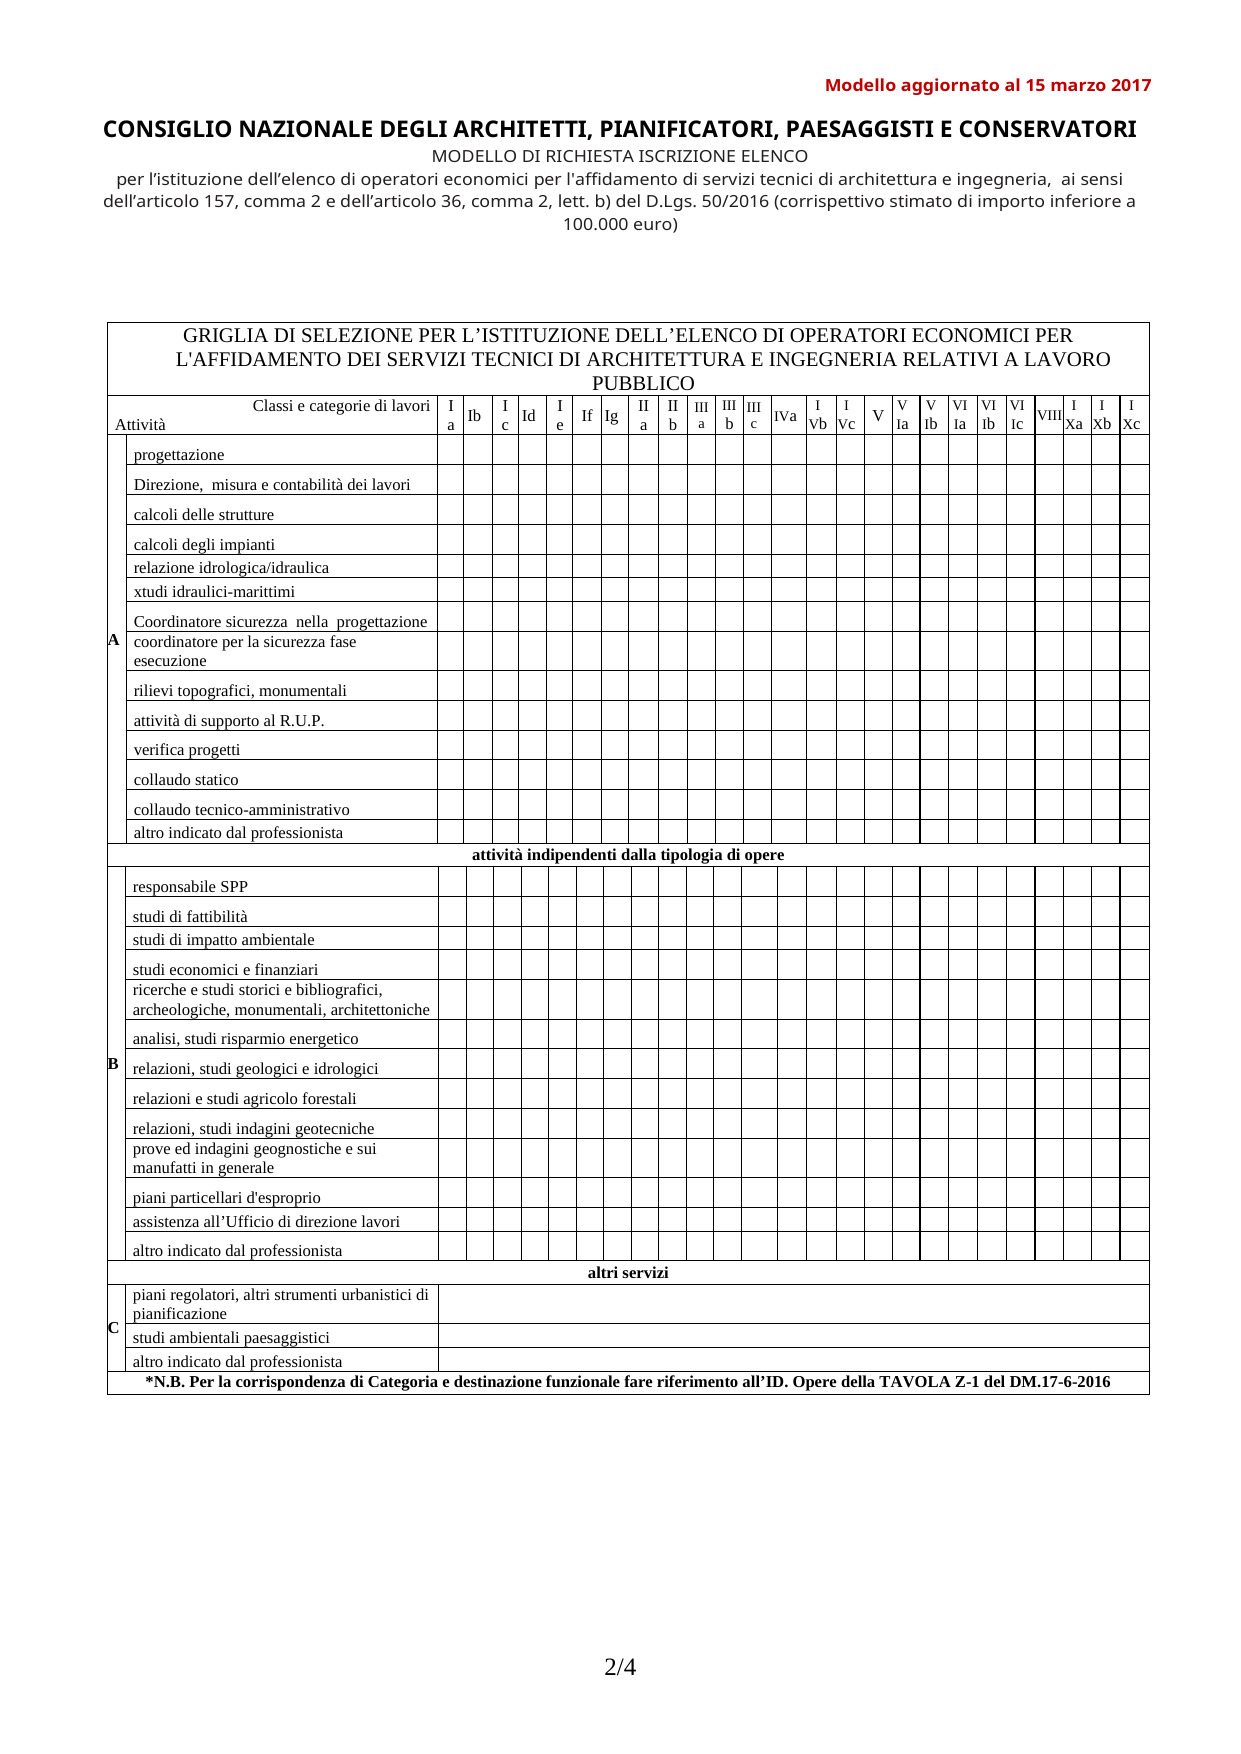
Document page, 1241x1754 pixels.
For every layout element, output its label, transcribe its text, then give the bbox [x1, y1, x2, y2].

table_cell [573, 632, 601, 670]
table_cell [577, 1020, 603, 1048]
table_cell [629, 731, 658, 759]
table_cell [949, 897, 977, 926]
table_cell [1036, 731, 1063, 759]
table_cell [778, 1139, 806, 1177]
table_cell [837, 950, 864, 979]
table_cell [1036, 1020, 1063, 1048]
table_cell [807, 790, 836, 819]
table_cell [978, 1049, 1006, 1078]
table_cell [549, 980, 576, 1018]
table_cell [714, 927, 741, 949]
table_cell [772, 632, 806, 670]
table_cell [439, 1079, 466, 1108]
table_cell [1064, 555, 1091, 577]
table_cell [716, 525, 743, 553]
table_cell [837, 495, 864, 524]
table_cell [632, 1178, 658, 1207]
table_cell [519, 632, 546, 670]
table_cell [1007, 435, 1034, 464]
table_cell [1064, 820, 1091, 842]
table_cell [688, 495, 715, 524]
table_cell [978, 525, 1006, 553]
table_cell [688, 671, 715, 700]
table_cell relazioni e studi agricolo forestali [126, 1079, 438, 1108]
table_cell [1007, 820, 1034, 842]
table_cell VIa [893, 396, 919, 434]
table_cell [772, 790, 806, 819]
table_cell [1092, 632, 1119, 670]
table_cell [1064, 1020, 1091, 1048]
table_cell [547, 760, 572, 789]
table_cell [438, 525, 463, 553]
table_cell [742, 1139, 777, 1177]
table_cell [464, 555, 492, 577]
table_cell [494, 927, 521, 949]
table_cell [438, 435, 463, 464]
table_cell [1092, 578, 1119, 601]
table_cell [714, 897, 741, 926]
table_cell [519, 731, 546, 759]
table_cell [1121, 495, 1149, 524]
table_cell [865, 602, 892, 631]
table_cell [921, 950, 948, 979]
table_cell [604, 1208, 631, 1231]
table_cell [604, 927, 631, 949]
table_cell [921, 632, 948, 670]
table_cell [604, 1109, 631, 1138]
table_cell [949, 435, 977, 464]
table_cell [978, 1079, 1006, 1108]
table_cell [438, 701, 463, 729]
table_cell [493, 820, 518, 842]
table_cell [1121, 927, 1149, 949]
table_cell [807, 435, 836, 464]
table_cell [807, 1079, 836, 1108]
table_cell collaudo tecnico-amministrativo [127, 790, 437, 819]
table_cell [602, 760, 628, 789]
table_cell [893, 602, 919, 631]
table_cell [688, 435, 715, 464]
table_cell [807, 1049, 836, 1078]
table_cell [865, 525, 892, 553]
table_cell [949, 1079, 977, 1108]
table_cell [549, 897, 576, 926]
table_cell [978, 1232, 1006, 1260]
table_cell [602, 701, 628, 729]
table_cell [742, 1079, 777, 1108]
table_cell calcoli degli impianti [127, 525, 437, 553]
table_cell III c [744, 396, 771, 434]
table_cell [687, 927, 713, 949]
table_cell [716, 671, 743, 700]
table_cell [1092, 731, 1119, 759]
table_cell [493, 731, 518, 759]
table_cell [577, 1178, 603, 1207]
table_cell [807, 1020, 836, 1048]
table_cell [438, 465, 463, 494]
table_cell [714, 1178, 741, 1207]
table_cell [464, 435, 492, 464]
table_cell [687, 867, 713, 896]
table_cell [1007, 1079, 1034, 1108]
table_cell [1092, 820, 1119, 842]
table_cell [744, 495, 771, 524]
table_cell [604, 950, 631, 979]
table_cell [549, 1139, 576, 1177]
table_cell [978, 820, 1006, 842]
table_cell [921, 897, 948, 926]
table_cell [438, 671, 463, 700]
table_cell relazioni, studi geologici e idrologici [126, 1049, 438, 1078]
table_cell [467, 950, 493, 979]
table_cell [1007, 1109, 1034, 1138]
table_cell IVa [772, 396, 806, 434]
table_cell [978, 671, 1006, 700]
table_cell [837, 1178, 864, 1207]
table_cell [778, 980, 806, 1018]
table_cell assistenza all’Ufficio di direzione lavori [126, 1208, 438, 1231]
table_cell [978, 980, 1006, 1018]
table_cell [921, 1178, 948, 1207]
table_cell IXc [1121, 396, 1149, 434]
table_cell [744, 701, 771, 729]
table_cell [522, 1109, 548, 1138]
table_cell III a [688, 396, 715, 434]
table_cell [549, 867, 576, 896]
table_cell [837, 897, 864, 926]
table_cell [807, 1139, 836, 1177]
table_cell [893, 867, 919, 896]
table_cell [1092, 1139, 1119, 1177]
table_cell [439, 950, 466, 979]
table_cell [837, 632, 864, 670]
table_cell [714, 1208, 741, 1231]
table_cell [949, 867, 977, 896]
table_cell [659, 731, 687, 759]
table_cell [632, 897, 658, 926]
table_cell [522, 897, 548, 926]
table_cell [1007, 790, 1034, 819]
table_cell [464, 760, 492, 789]
table_cell [744, 578, 771, 601]
table_cell [714, 1020, 741, 1048]
table_cell altro indicato dal professionista [126, 1348, 438, 1371]
table_cell [467, 980, 493, 1018]
table_cell [549, 950, 576, 979]
table_cell [837, 790, 864, 819]
table_cell [659, 950, 686, 979]
table_cell [949, 1049, 977, 1078]
table_cell [1007, 1208, 1034, 1231]
table_cell [893, 465, 919, 494]
table_cell [602, 525, 628, 553]
table_cell [1064, 632, 1091, 670]
table_cell [772, 602, 806, 631]
table_cell [519, 465, 546, 494]
table_cell [519, 790, 546, 819]
table_cell [467, 1079, 493, 1108]
table_cell [778, 1049, 806, 1078]
table_cell [1092, 495, 1119, 524]
table_cell [978, 1178, 1006, 1207]
table_cell [549, 1232, 576, 1260]
table_cell xtudi idraulici-marittimi [127, 578, 437, 601]
table_cell [467, 1020, 493, 1048]
table_cell Classi e categorie di lavori Attività [108, 396, 437, 434]
table_cell [464, 701, 492, 729]
table_cell [865, 435, 892, 464]
table_cell [1064, 867, 1091, 896]
table_cell [629, 495, 658, 524]
table_cell [547, 578, 572, 601]
table_cell [629, 790, 658, 819]
table_cell [921, 1232, 948, 1260]
table_cell [1092, 555, 1119, 577]
table_cell [687, 897, 713, 926]
table_cell [519, 435, 546, 464]
table_cell [978, 760, 1006, 789]
table_cell [577, 1208, 603, 1231]
table_cell [659, 897, 686, 926]
table_cell [547, 495, 572, 524]
table_cell If [573, 396, 601, 434]
table_cell [865, 820, 892, 842]
table_cell [602, 602, 628, 631]
table_cell [1064, 578, 1091, 601]
table_cell [493, 632, 518, 670]
table_cell [464, 820, 492, 842]
table_cell [573, 495, 601, 524]
table_cell [949, 731, 977, 759]
table_cell [978, 1109, 1006, 1138]
table_cell [1064, 790, 1091, 819]
table_cell [893, 1208, 919, 1231]
table_cell [1036, 980, 1063, 1018]
table_cell [978, 867, 1006, 896]
table_cell Ib [464, 396, 492, 434]
table_cell [921, 578, 948, 601]
table_cell verifica progetti [127, 731, 437, 759]
table_cell [978, 602, 1006, 631]
table_cell [837, 578, 864, 601]
table_cell [438, 602, 463, 631]
table_cell [807, 1178, 836, 1207]
table_cell [632, 980, 658, 1018]
table_cell [1036, 1079, 1063, 1108]
table_cell [1036, 760, 1063, 789]
table_cell [1064, 927, 1091, 949]
table_cell Ia [438, 396, 463, 434]
table_cell [688, 632, 715, 670]
table_cell [438, 790, 463, 819]
table_cell [921, 1208, 948, 1231]
table_cell [467, 1232, 493, 1260]
table_cell [519, 578, 546, 601]
table_cell [921, 555, 948, 577]
table_cell [602, 632, 628, 670]
table_cell [519, 701, 546, 729]
table_cell [893, 950, 919, 979]
table_cell [1121, 980, 1149, 1018]
table_cell [1064, 525, 1091, 553]
table_cell [949, 1232, 977, 1260]
table_cell studi di impatto ambientale [126, 927, 438, 949]
table_cell [1121, 435, 1149, 464]
table_cell [464, 790, 492, 819]
table_cell [577, 1109, 603, 1138]
table_cell [1064, 950, 1091, 979]
table_cell [1064, 435, 1091, 464]
table_cell [949, 671, 977, 700]
table_cell [438, 760, 463, 789]
table_cell C [108, 1285, 125, 1371]
table_cell responsabile SPP [126, 867, 438, 896]
table_cell [688, 731, 715, 759]
table_cell [1007, 731, 1034, 759]
table_cell [687, 1139, 713, 1177]
table_cell [778, 950, 806, 979]
table_cell [522, 950, 548, 979]
table_cell V [865, 396, 892, 434]
table_cell [629, 760, 658, 789]
table_cell [865, 1232, 892, 1260]
table_cell [493, 701, 518, 729]
table_cell [573, 671, 601, 700]
table_cell [893, 671, 919, 700]
table_cell relazioni, studi indagini geotecniche [126, 1109, 438, 1138]
table_cell [744, 435, 771, 464]
table_cell [549, 1020, 576, 1048]
table_cell [659, 465, 687, 494]
table_cell [865, 1109, 892, 1138]
table_cell [778, 1079, 806, 1108]
table_cell [688, 555, 715, 577]
table_cell [865, 1079, 892, 1108]
table_cell [1036, 495, 1063, 524]
table_cell [602, 671, 628, 700]
table_cell [921, 701, 948, 729]
table_cell [573, 701, 601, 729]
table_cell [1121, 1020, 1149, 1048]
table_cell [714, 1232, 741, 1260]
table_cell Ic [493, 396, 518, 434]
table_cell [632, 950, 658, 979]
table_cell [921, 731, 948, 759]
table_cell [577, 1079, 603, 1108]
table_cell [659, 1139, 686, 1177]
table_cell [949, 980, 977, 1018]
table_cell [659, 980, 686, 1018]
table_cell [772, 435, 806, 464]
table_cell [547, 701, 572, 729]
table_cell [494, 1049, 521, 1078]
table_cell [865, 495, 892, 524]
table_cell [742, 927, 777, 949]
table_cell [978, 578, 1006, 601]
table_cell [467, 1049, 493, 1078]
table_cell [978, 1020, 1006, 1048]
table_cell [978, 927, 1006, 949]
table_cell [742, 950, 777, 979]
table_cell [893, 701, 919, 729]
table_cell [1007, 1020, 1034, 1048]
table_cell [837, 1020, 864, 1048]
table_cell [493, 602, 518, 631]
table_cell [807, 525, 836, 553]
table_cell [1121, 790, 1149, 819]
table_cell [807, 701, 836, 729]
table_cell [949, 465, 977, 494]
table_cell [438, 632, 463, 670]
table_cell [1092, 701, 1119, 729]
table_cell [837, 465, 864, 494]
table_cell altro indicato dal professionista [126, 1232, 438, 1260]
table_cell [549, 1079, 576, 1108]
table_cell [1064, 1208, 1091, 1231]
table_cell [522, 1020, 548, 1048]
table_cell [807, 578, 836, 601]
table_cell [519, 495, 546, 524]
table_cell [464, 731, 492, 759]
table_cell [632, 1079, 658, 1108]
table_cell [688, 465, 715, 494]
table_cell [1064, 731, 1091, 759]
table_cell [629, 555, 658, 577]
table_cell VIIb [978, 396, 1006, 434]
table_cell [772, 731, 806, 759]
table_cell [1121, 1079, 1149, 1108]
table_cell altro indicato dal professionista [127, 820, 437, 842]
table_cell [893, 632, 919, 670]
table_cell Ig [602, 396, 628, 434]
table_cell [629, 602, 658, 631]
table_cell [921, 602, 948, 631]
table_cell [632, 1109, 658, 1138]
table_cell [1064, 701, 1091, 729]
table_cell [1092, 950, 1119, 979]
table_cell [778, 1208, 806, 1231]
table_cell [978, 495, 1006, 524]
table_cell [464, 671, 492, 700]
table_cell [893, 790, 919, 819]
table_cell [1064, 495, 1091, 524]
table_cell [659, 1208, 686, 1231]
table_cell [772, 465, 806, 494]
table_cell [659, 1232, 686, 1260]
table_cell [464, 465, 492, 494]
table_cell [837, 867, 864, 896]
table_cell [778, 1109, 806, 1138]
table_cell [1121, 602, 1149, 631]
table_cell [494, 950, 521, 979]
table_cell [1092, 1020, 1119, 1048]
table_cell [742, 897, 777, 926]
table_cell [978, 950, 1006, 979]
table_cell [744, 790, 771, 819]
table_cell [837, 731, 864, 759]
table_cell [1036, 897, 1063, 926]
table_cell [687, 1049, 713, 1078]
table_cell [978, 1208, 1006, 1231]
table_cell [573, 820, 601, 842]
table_cell [949, 525, 977, 553]
table_cell [522, 1232, 548, 1260]
table_cell [493, 465, 518, 494]
table_cell [865, 578, 892, 601]
table_cell [837, 555, 864, 577]
table_cell [1121, 820, 1149, 842]
table_cell [1007, 525, 1034, 553]
table_cell IXb [1092, 396, 1119, 434]
table_cell [1092, 602, 1119, 631]
table_cell [659, 867, 686, 896]
table_cell [978, 897, 1006, 926]
table_cell [602, 790, 628, 819]
table_cell [547, 435, 572, 464]
table_cell [659, 701, 687, 729]
table_cell [439, 897, 466, 926]
table_cell [1036, 1109, 1063, 1138]
table_cell [1064, 760, 1091, 789]
table_cell [772, 578, 806, 601]
table_cell [629, 465, 658, 494]
table_cell [494, 1139, 521, 1177]
table_cell [1036, 555, 1063, 577]
table_cell [865, 897, 892, 926]
table_cell [439, 1285, 1149, 1323]
table_cell [978, 701, 1006, 729]
table_cell [577, 897, 603, 926]
table_cell [439, 1232, 466, 1260]
table_cell [1121, 897, 1149, 926]
table_cell [659, 525, 687, 553]
table_cell [742, 1049, 777, 1078]
table_cell [438, 555, 463, 577]
table_cell [629, 820, 658, 842]
table_cell [865, 731, 892, 759]
table_cell [893, 435, 919, 464]
table_cell [921, 927, 948, 949]
table_cell [837, 980, 864, 1018]
table_cell [978, 632, 1006, 670]
table_cell [577, 867, 603, 896]
table_cell [949, 1208, 977, 1231]
table_cell [772, 525, 806, 553]
table_cell [893, 1020, 919, 1048]
table_cell [602, 555, 628, 577]
table_cell [921, 980, 948, 1018]
table_cell [439, 1348, 1149, 1371]
table_cell [547, 602, 572, 631]
table_cell [604, 897, 631, 926]
table_cell [1121, 1208, 1149, 1231]
table_cell [688, 760, 715, 789]
table_cell [1121, 1049, 1149, 1078]
table_cell [714, 950, 741, 979]
table_cell [807, 632, 836, 670]
table_cell [1036, 578, 1063, 601]
table_cell [439, 927, 466, 949]
table_cell [1036, 465, 1063, 494]
table_cell [778, 927, 806, 949]
table_cell [865, 950, 892, 979]
table_cell [978, 465, 1006, 494]
table_cell [1092, 1232, 1119, 1260]
table_cell [659, 1178, 686, 1207]
table_cell [742, 867, 777, 896]
table_cell progettazione [127, 435, 437, 464]
table_cell [716, 555, 743, 577]
table_cell [659, 578, 687, 601]
table_cell [659, 927, 686, 949]
table_cell [978, 1139, 1006, 1177]
table_cell [1064, 1232, 1091, 1260]
table_cell studi ambientali paesaggistici [126, 1324, 438, 1347]
table_cell [742, 1232, 777, 1260]
table_cell [837, 525, 864, 553]
table_cell [632, 1232, 658, 1260]
table_cell IVc [837, 396, 864, 434]
table_cell [921, 671, 948, 700]
table_cell [837, 820, 864, 842]
table_cell [865, 671, 892, 700]
table_cell [1121, 525, 1149, 553]
table_cell [464, 578, 492, 601]
table_cell [629, 632, 658, 670]
table_cell [716, 465, 743, 494]
table_cell [837, 927, 864, 949]
table_cell [949, 1109, 977, 1138]
table_cell [467, 927, 493, 949]
table_cell altri servizi [108, 1261, 1149, 1284]
table_cell [1064, 1109, 1091, 1138]
table_cell [519, 555, 546, 577]
table_cell [744, 555, 771, 577]
table_cell [893, 1049, 919, 1078]
table_cell [1064, 602, 1091, 631]
table_cell [837, 701, 864, 729]
table_cell [1121, 632, 1149, 670]
table_cell [602, 731, 628, 759]
table_cell [1092, 927, 1119, 949]
table_cell [744, 602, 771, 631]
table_cell [547, 465, 572, 494]
table_cell [1007, 760, 1034, 789]
table_cell [865, 760, 892, 789]
table_cell [467, 897, 493, 926]
table_cell [865, 790, 892, 819]
table_cell [1092, 525, 1119, 553]
table_cell [1007, 555, 1034, 577]
table_cell [602, 435, 628, 464]
table_cell [577, 1139, 603, 1177]
table_cell [807, 1232, 836, 1260]
table_cell [716, 701, 743, 729]
table_cell relazione idrologica/idraulica [127, 555, 437, 577]
table_cell [865, 465, 892, 494]
table_cell [716, 820, 743, 842]
table_cell [1092, 760, 1119, 789]
table_cell [1121, 671, 1149, 700]
table_cell [921, 435, 948, 464]
table_cell [659, 632, 687, 670]
table_cell [464, 632, 492, 670]
table_cell [438, 495, 463, 524]
table_cell IXa [1064, 396, 1091, 434]
table_cell [493, 578, 518, 601]
table_cell [778, 1178, 806, 1207]
table_cell [439, 1208, 466, 1231]
table_cell [1007, 897, 1034, 926]
table_cell [493, 671, 518, 700]
table_cell [716, 790, 743, 819]
table_cell [1007, 867, 1034, 896]
table_cell [1036, 1049, 1063, 1078]
table_cell [865, 927, 892, 949]
table_cell [778, 897, 806, 926]
table_cell [1064, 1079, 1091, 1108]
table_cell Coordinatore sicurezza nella progettazione [127, 602, 437, 631]
table_cell prove ed indagini geognostiche e sui manufatti in generale [126, 1139, 438, 1177]
table_cell ricerche e studi storici e bibliografici, archeologiche, monumentali, architettoniche [126, 980, 438, 1018]
table_cell [744, 820, 771, 842]
table_cell [949, 578, 977, 601]
table_cell [949, 495, 977, 524]
table_cell [439, 980, 466, 1018]
table_cell [772, 495, 806, 524]
table_cell [629, 671, 658, 700]
table_cell [547, 632, 572, 670]
table_cell [494, 1208, 521, 1231]
table_cell [893, 760, 919, 789]
table_cell [893, 578, 919, 601]
table_cell [1007, 1139, 1034, 1177]
table_cell [602, 820, 628, 842]
table_cell [493, 790, 518, 819]
table_cell [1092, 867, 1119, 896]
table_cell [632, 1139, 658, 1177]
table_cell [1092, 897, 1119, 926]
table_cell [438, 731, 463, 759]
table_cell [893, 1139, 919, 1177]
table_cell [949, 760, 977, 789]
table_cell [1036, 525, 1063, 553]
table_cell [687, 1079, 713, 1108]
table_cell [1036, 790, 1063, 819]
table_cell [949, 1020, 977, 1048]
table_cell [659, 1109, 686, 1138]
table_cell [865, 867, 892, 896]
table_cell [742, 980, 777, 1018]
table_cell [632, 1208, 658, 1231]
table_cell [522, 1208, 548, 1231]
table_cell [1121, 950, 1149, 979]
table_cell [807, 867, 836, 896]
table_cell [714, 867, 741, 896]
table_cell [921, 790, 948, 819]
table_cell [577, 980, 603, 1018]
table_cell [742, 1109, 777, 1138]
table_cell [772, 555, 806, 577]
table_cell [1036, 435, 1063, 464]
table_cell [687, 1208, 713, 1231]
table_cell [688, 701, 715, 729]
table_cell [573, 602, 601, 631]
table_cell [865, 980, 892, 1018]
table_cell [1036, 1178, 1063, 1207]
table_cell [604, 980, 631, 1018]
table_cell [744, 760, 771, 789]
table_cell [549, 1208, 576, 1231]
table_cell [1036, 867, 1063, 896]
table_cell [807, 1208, 836, 1231]
table_cell [716, 632, 743, 670]
table_cell [1121, 867, 1149, 896]
table_cell [547, 820, 572, 842]
table_cell Ie [547, 396, 572, 434]
table_cell [837, 1232, 864, 1260]
table_cell [837, 1208, 864, 1231]
table_cell [493, 525, 518, 553]
table_cell VIIc [1007, 396, 1034, 434]
table_cell [1007, 1049, 1034, 1078]
table_cell [1036, 1232, 1063, 1260]
table_cell [464, 525, 492, 553]
table_cell [714, 1109, 741, 1138]
table_cell [893, 525, 919, 553]
table_cell [549, 1178, 576, 1207]
table_cell [921, 1079, 948, 1108]
table_cell [632, 927, 658, 949]
table_cell [604, 1079, 631, 1108]
table_cell [1064, 897, 1091, 926]
table_cell [604, 1049, 631, 1078]
table_cell [493, 760, 518, 789]
table_cell [1036, 671, 1063, 700]
table_cell [688, 602, 715, 631]
table_cell [921, 1049, 948, 1078]
table_cell [688, 525, 715, 553]
table_cell [893, 820, 919, 842]
table_cell [659, 760, 687, 789]
table_cell [577, 1049, 603, 1078]
table_cell [865, 632, 892, 670]
table_cell [1121, 731, 1149, 759]
table_cell [629, 435, 658, 464]
table_cell [893, 731, 919, 759]
table_cell [807, 602, 836, 631]
table_cell [921, 1109, 948, 1138]
table_cell [577, 950, 603, 979]
table_cell [688, 578, 715, 601]
table_cell [439, 1139, 466, 1177]
table_cell [1092, 671, 1119, 700]
table_cell [742, 1178, 777, 1207]
table_cell [807, 1109, 836, 1138]
table_cell [494, 1178, 521, 1207]
table_cell [467, 1178, 493, 1207]
table_cell [893, 1232, 919, 1260]
table_cell [632, 867, 658, 896]
table_cell *N.B. Per la corrispondenza di Categoria e destinazione funzionale fare riferimento all’ID. Opere della TAVOLA Z-1 del DM.17-6-2016 [108, 1372, 1149, 1394]
table_cell [865, 1020, 892, 1048]
table_cell [744, 632, 771, 670]
table_cell [893, 1109, 919, 1138]
table_cell [519, 820, 546, 842]
table_cell [893, 897, 919, 926]
table_cell [659, 555, 687, 577]
table_cell [1007, 671, 1034, 700]
table_cell [549, 927, 576, 949]
table_cell [742, 1208, 777, 1231]
table_cell [1064, 1178, 1091, 1207]
table_cell VIIa [949, 396, 977, 434]
table_cell [687, 1178, 713, 1207]
table_cell [807, 950, 836, 979]
table_cell [837, 671, 864, 700]
table_cell [494, 1020, 521, 1048]
table_cell A [108, 435, 126, 842]
table_cell [1064, 465, 1091, 494]
table_cell [949, 820, 977, 842]
table_cell [439, 1178, 466, 1207]
table_cell [837, 602, 864, 631]
table_cell [978, 790, 1006, 819]
table_cell [1007, 465, 1034, 494]
table_cell [632, 1020, 658, 1048]
table_cell [439, 1109, 466, 1138]
table_cell [716, 602, 743, 631]
table_cell [1092, 1109, 1119, 1138]
table_cell [604, 1139, 631, 1177]
table_cell [778, 1232, 806, 1260]
table_cell [949, 1139, 977, 1177]
table_cell [1092, 980, 1119, 1018]
table_cell [547, 790, 572, 819]
table_cell [949, 555, 977, 577]
table_cell [921, 465, 948, 494]
table_cell [807, 465, 836, 494]
table_cell [1121, 760, 1149, 789]
table_cell [837, 1049, 864, 1078]
table_cell [778, 867, 806, 896]
table_cell [577, 1232, 603, 1260]
table_cell [522, 1049, 548, 1078]
table_cell [1007, 980, 1034, 1018]
table_cell [522, 1178, 548, 1207]
table_cell [714, 1079, 741, 1108]
table_cell [1121, 701, 1149, 729]
table_cell [659, 435, 687, 464]
table_cell [807, 555, 836, 577]
table_cell [547, 555, 572, 577]
table_cell [893, 927, 919, 949]
table_cell [921, 1020, 948, 1048]
table_cell [493, 495, 518, 524]
table_cell [573, 465, 601, 494]
table_cell [949, 701, 977, 729]
table_cell [778, 1020, 806, 1048]
table_cell [1036, 927, 1063, 949]
table_cell [659, 1049, 686, 1078]
table_cell [494, 980, 521, 1018]
table_cell [1092, 790, 1119, 819]
table_cell B [108, 867, 125, 1260]
table_cell [807, 495, 836, 524]
table_cell IIa [629, 396, 658, 434]
table_header GRIGLIA DI SELEZIONE PER L’ISTITUZIONE DELL’ELENCO DI OPERATORI ECONOMICI PER L'AFFIDAMENTO DEI SERVIZI TECNICI DI ARCHITETTURA E INGEGNERIA RELATIVI A LAVORO PUBBLICO [108, 323, 1149, 395]
table_cell [744, 525, 771, 553]
table_cell [1007, 495, 1034, 524]
table_cell [865, 555, 892, 577]
table_cell [493, 435, 518, 464]
table_cell coordinatore per la sicurezza fase esecuzione [127, 632, 437, 670]
table_cell [659, 602, 687, 631]
table_cell [1092, 1079, 1119, 1108]
table_cell [744, 671, 771, 700]
table_cell [716, 435, 743, 464]
table_cell [629, 701, 658, 729]
table_cell [439, 867, 466, 896]
table_cell [893, 980, 919, 1018]
table_cell [549, 1109, 576, 1138]
table_cell [1064, 1139, 1091, 1177]
table_cell [1036, 950, 1063, 979]
table_cell [522, 927, 548, 949]
table_cell attività indipendenti dalla tipologia di opere [108, 844, 1149, 866]
table_cell [949, 1178, 977, 1207]
table_cell [659, 790, 687, 819]
table_cell [716, 731, 743, 759]
table_cell [549, 1049, 576, 1078]
table_cell [1092, 1049, 1119, 1078]
table_cell [604, 1178, 631, 1207]
table_cell [439, 1049, 466, 1078]
table_cell [865, 1208, 892, 1231]
table_cell [604, 1232, 631, 1260]
table_cell [807, 671, 836, 700]
table_cell [1121, 555, 1149, 577]
table_cell [688, 820, 715, 842]
table_cell [865, 1178, 892, 1207]
table_cell [837, 760, 864, 789]
table_cell [1007, 701, 1034, 729]
table_cell Id [519, 396, 546, 434]
table_cell [1121, 1139, 1149, 1177]
table_cell [467, 1139, 493, 1177]
table_cell [837, 435, 864, 464]
table_cell [949, 927, 977, 949]
table_cell [467, 867, 493, 896]
table_cell [949, 950, 977, 979]
table_cell [659, 495, 687, 524]
table_cell [494, 1109, 521, 1138]
table_cell [439, 1324, 1149, 1347]
table_cell [1007, 632, 1034, 670]
table_cell piani regolatori, altri strumenti urbanistici di pianificazione [126, 1285, 438, 1323]
table_cell [714, 980, 741, 1018]
table_cell [1036, 602, 1063, 631]
table_cell [687, 1109, 713, 1138]
table_cell [573, 790, 601, 819]
table_cell [949, 632, 977, 670]
table_cell [629, 525, 658, 553]
table_cell [493, 555, 518, 577]
table_cell [865, 701, 892, 729]
table_cell [772, 820, 806, 842]
table_cell [439, 1020, 466, 1048]
table_cell [467, 1109, 493, 1138]
table_cell [921, 820, 948, 842]
table_cell rilievi topografici, monumentali [127, 671, 437, 700]
table_cell [522, 980, 548, 1018]
table_cell [1064, 671, 1091, 700]
table_cell [1092, 1178, 1119, 1207]
table_cell [807, 927, 836, 949]
table_cell [1121, 1109, 1149, 1138]
table_cell [1007, 950, 1034, 979]
table_cell [1121, 1232, 1149, 1260]
table_cell [1007, 578, 1034, 601]
table_cell [1121, 1178, 1149, 1207]
table_cell [1092, 465, 1119, 494]
table_cell [978, 731, 1006, 759]
table_cell [573, 525, 601, 553]
table_cell [547, 671, 572, 700]
table_cell VIII [1036, 396, 1063, 434]
table_cell VIb [921, 396, 948, 434]
table_cell [494, 897, 521, 926]
table_cell [837, 1139, 864, 1177]
table_cell [1007, 1178, 1034, 1207]
table_cell [602, 465, 628, 494]
table_cell [494, 1232, 521, 1260]
table_cell IVb [807, 396, 836, 434]
table_cell [1121, 465, 1149, 494]
table_cell attività di supporto al R.U.P. [127, 701, 437, 729]
table_cell [893, 1079, 919, 1108]
table_cell [1092, 1208, 1119, 1231]
table_cell studi economici e finanziari [126, 950, 438, 979]
table_cell [837, 1109, 864, 1138]
table_cell [519, 525, 546, 553]
table_cell [978, 555, 1006, 577]
table_cell [1036, 701, 1063, 729]
table_cell [494, 867, 521, 896]
table_cell [772, 701, 806, 729]
table_cell [573, 435, 601, 464]
table_cell [602, 578, 628, 601]
table_cell [688, 790, 715, 819]
table_cell [573, 578, 601, 601]
table_cell [547, 731, 572, 759]
table_cell [438, 578, 463, 601]
table_cell [687, 1020, 713, 1048]
table_cell [629, 578, 658, 601]
table_cell piani particellari d'esproprio [126, 1178, 438, 1207]
table_cell [716, 495, 743, 524]
table_cell [893, 495, 919, 524]
table_cell [921, 760, 948, 789]
table_cell [837, 1079, 864, 1108]
table_cell [519, 602, 546, 631]
table_cell [659, 1020, 686, 1048]
table_cell [522, 1079, 548, 1108]
table_cell [716, 760, 743, 789]
table_cell studi di fattibilità [126, 897, 438, 926]
table_cell [716, 578, 743, 601]
table_cell [807, 980, 836, 1018]
table_cell [1036, 820, 1063, 842]
table_cell [1064, 980, 1091, 1018]
table_cell [921, 525, 948, 553]
table_cell calcoli delle strutture [127, 495, 437, 524]
table_cell [577, 927, 603, 949]
table_cell [573, 555, 601, 577]
table_cell [742, 1020, 777, 1048]
table_cell [519, 760, 546, 789]
table_cell [632, 1049, 658, 1078]
table_cell [949, 602, 977, 631]
table_cell [921, 1139, 948, 1177]
table_cell [547, 525, 572, 553]
table_cell [467, 1208, 493, 1231]
table_cell [1121, 578, 1149, 601]
table_cell [949, 790, 977, 819]
table_cell III b [716, 396, 743, 434]
table_cell [522, 1139, 548, 1177]
table_cell [893, 555, 919, 577]
table_cell [921, 495, 948, 524]
table_cell [659, 820, 687, 842]
table_cell [494, 1079, 521, 1108]
table_cell [807, 731, 836, 759]
table_cell [772, 671, 806, 700]
table_cell [744, 465, 771, 494]
table_cell [1064, 1049, 1091, 1078]
table_cell [602, 495, 628, 524]
table_cell [807, 760, 836, 789]
table_cell [687, 950, 713, 979]
table_cell [1092, 435, 1119, 464]
table_cell [604, 1020, 631, 1048]
table_cell [714, 1049, 741, 1078]
table_cell [438, 820, 463, 842]
table_cell [464, 495, 492, 524]
table_cell [865, 1139, 892, 1177]
table_cell [464, 602, 492, 631]
table_cell [522, 867, 548, 896]
table_cell [659, 671, 687, 700]
table_cell [573, 731, 601, 759]
table_cell [604, 867, 631, 896]
table_cell Direzione, misura e contabilità dei lavori [127, 465, 437, 494]
table_cell [1007, 1232, 1034, 1260]
table_cell [659, 1079, 686, 1108]
table_cell [519, 671, 546, 700]
table_cell [865, 1049, 892, 1078]
table_cell [807, 820, 836, 842]
table_cell IIb [659, 396, 687, 434]
table_cell [772, 760, 806, 789]
table_cell [1036, 632, 1063, 670]
table_cell analisi, studi risparmio energetico [126, 1020, 438, 1048]
table_cell [1036, 1208, 1063, 1231]
table_cell [1007, 927, 1034, 949]
table_cell [921, 867, 948, 896]
table_cell [1007, 602, 1034, 631]
table_cell collaudo statico [127, 760, 437, 789]
table_cell [687, 1232, 713, 1260]
table_cell [893, 1178, 919, 1207]
table_cell [744, 731, 771, 759]
table_cell [573, 760, 601, 789]
table_cell [807, 897, 836, 926]
table_cell [714, 1139, 741, 1177]
table_cell [1036, 1139, 1063, 1177]
table_cell [687, 980, 713, 1018]
table_cell [978, 435, 1006, 464]
